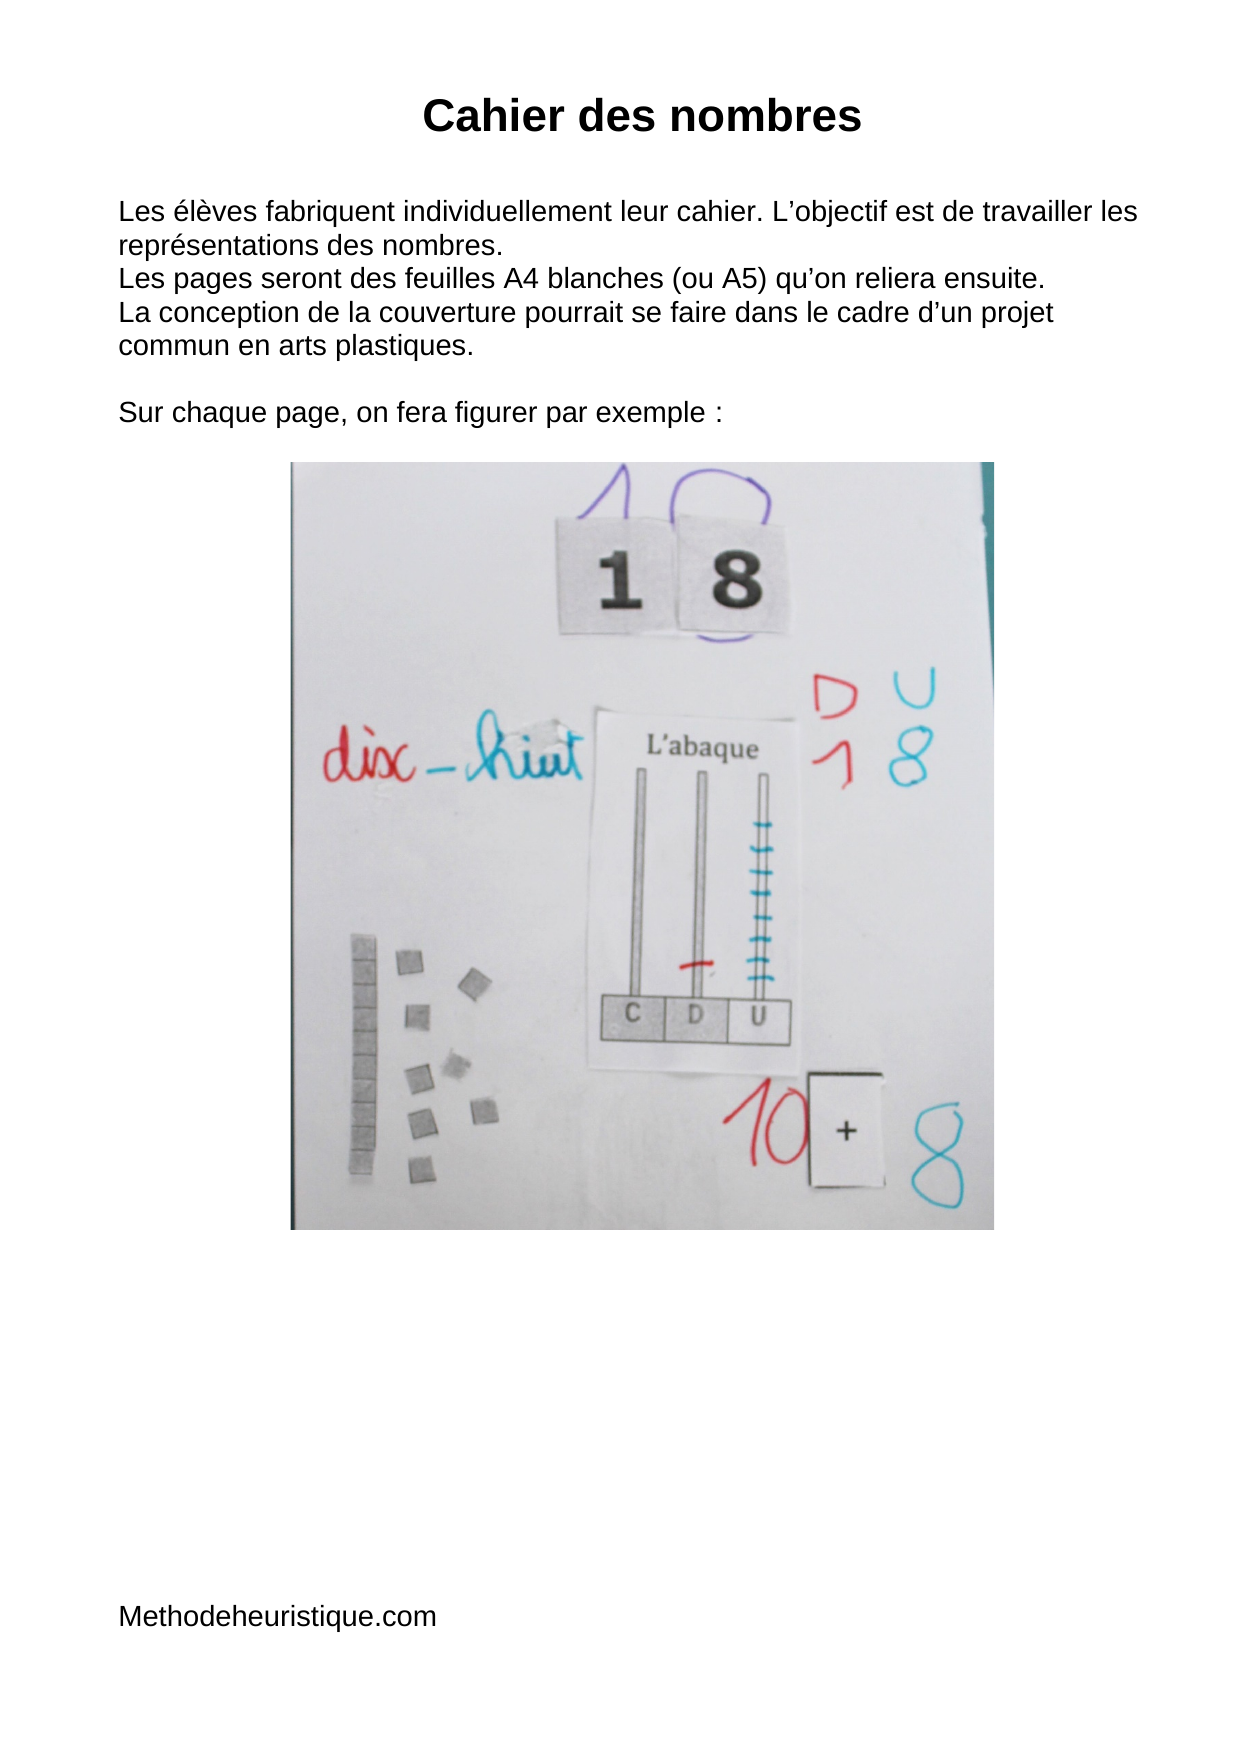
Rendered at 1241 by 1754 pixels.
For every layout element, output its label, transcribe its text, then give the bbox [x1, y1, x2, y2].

text La conception de la couverture pourrait se faire dans le cadre d’un projet commun en arts plastiques. [118, 295, 1167, 362]
picture [290, 462, 995, 1230]
text Sur chaque page, on fera figurer par exemple : [118, 395, 1167, 429]
text Methodeheuristique.com [118, 1598, 1167, 1632]
text Les élèves fabriquent individuellement leur cahier. L’objectif est de travailler les représentations des nombres. [118, 194, 1167, 261]
text Cahier des nombres [118, 89, 1167, 141]
text Les pages seront des feuilles A4 blanches (ou A5) qu’on reliera ensuite. [118, 261, 1167, 295]
